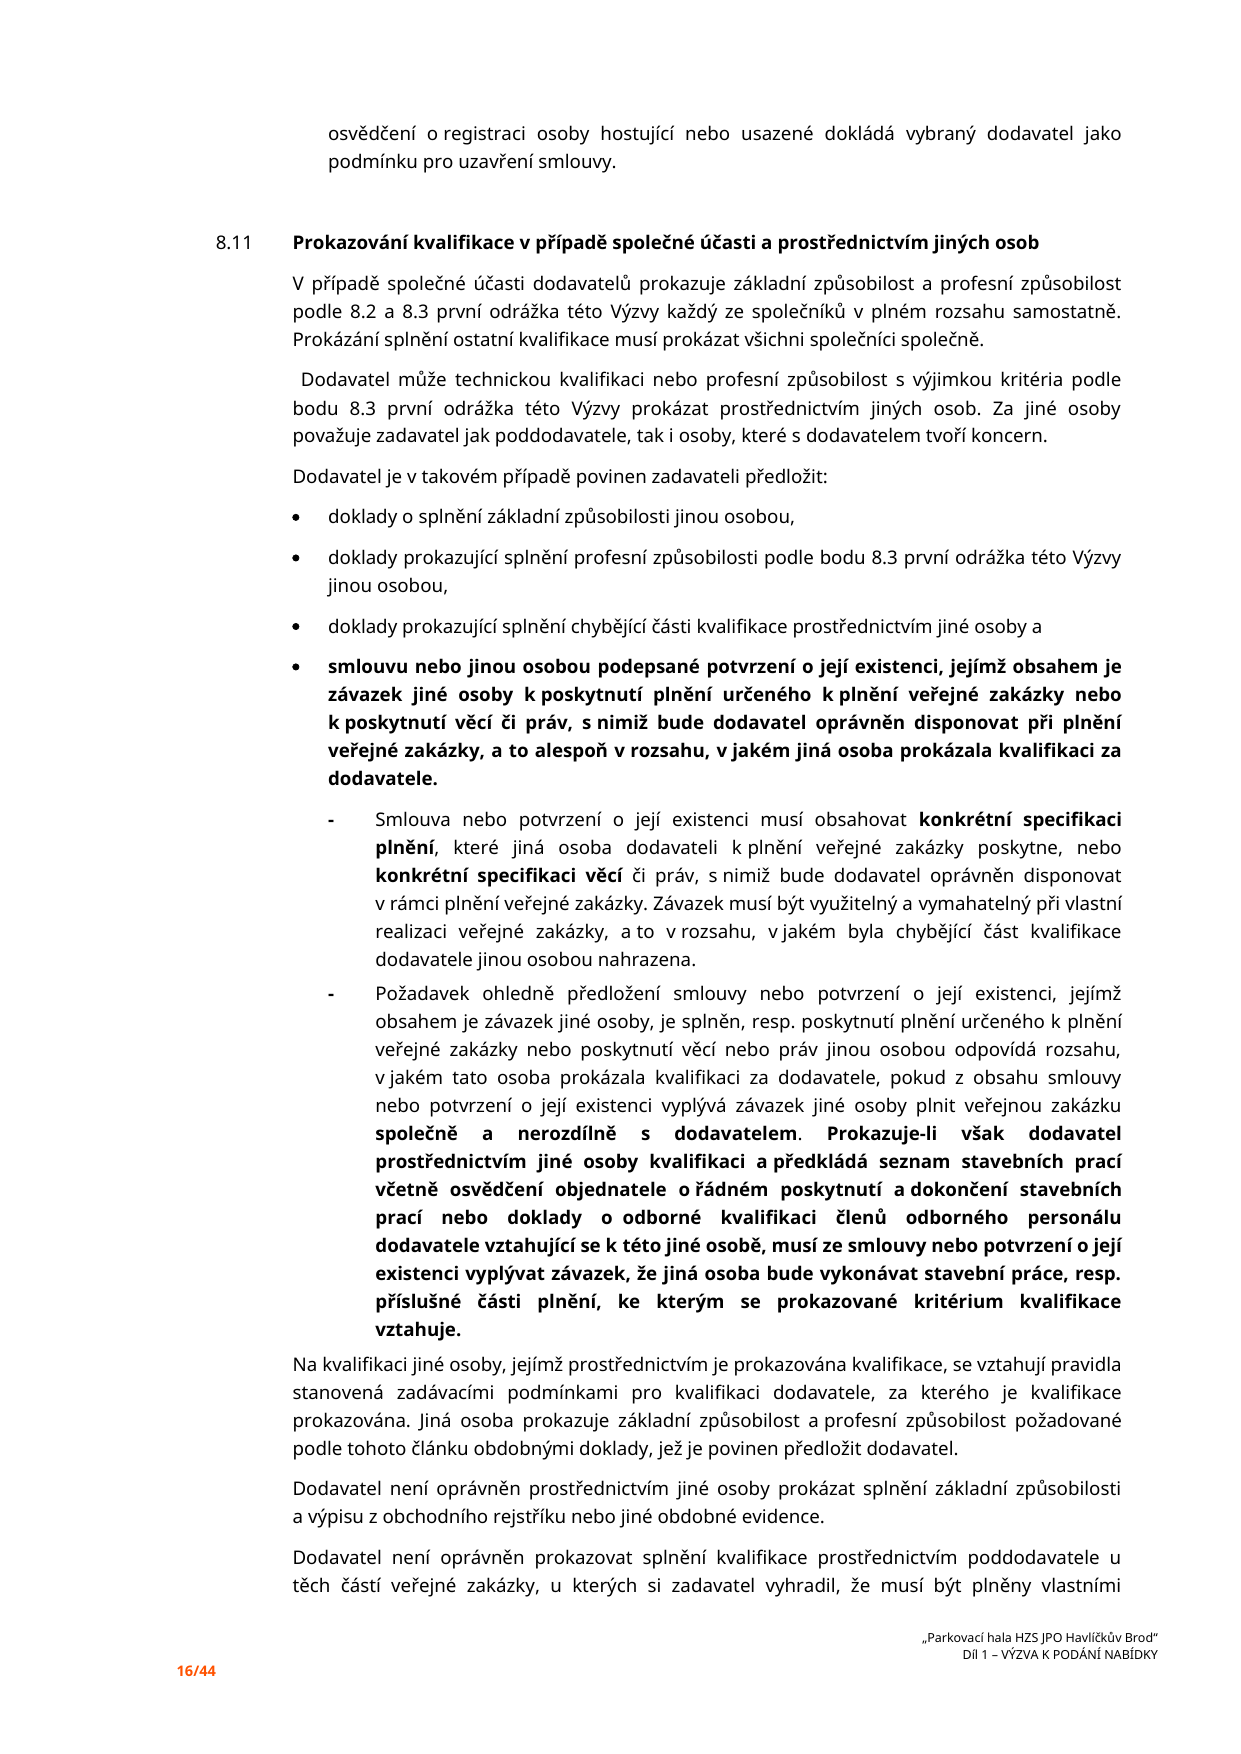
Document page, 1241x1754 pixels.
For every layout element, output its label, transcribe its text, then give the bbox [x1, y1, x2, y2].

text Prokazování kvalifikace v případě společné účasti a prostřednictvím jiných osob [216, 230, 1122, 255]
text V případě společné účasti dodavatelů prokazuje základní způsobilost a profesní způsobilost podle 8.2 a 8.3 první odrážka této Výzvy každý ze společníků v plném rozsahu samostatně. Prokázání splnění ostatní kvalifikace musí prokázat všichni společníci společně. [292, 270, 1122, 352]
text doklady prokazující splnění chybějící části kvalifikace prostřednictvím jiné osoby a [292, 613, 1122, 638]
text Na kvalifikaci jiné osoby, jejímž prostřednictvím je prokazována kvalifikace, se vztahují pravidla stanovená zadávacími podmínkami pro kvalifikaci dodavatele, za kterého je kvalifikace prokazována. Jiná osoba prokazuje základní způsobilost a profesní způsobilost požadované podle tohoto článku obdobnými doklady, jež je povinen předložit dodavatel. [292, 1351, 1122, 1461]
text Požadavek ohledně předložení smlouvy nebo potvrzení o její existenci, jejímž obsahem je závazek jiné osoby, je splněn, resp. poskytnutí plnění určeného k plnění veřejné zakázky nebo poskytnutí věcí nebo práv jinou osobou odpovídá rozsahu, v jakém tato osoba prokázala kvalifikaci za dodavatele, pokud z obsahu smlouvy nebo potvrzení o její existenci vyplývá závazek jiné osoby plnit veřejnou zakázku společně a nerozdílně s dodavatelem. Prokazuje-li však dodavatel prostřednictvím jiné osoby kvalifikaci a předkládá seznam stavebních prací včetně osvědčení objednatele o řádném poskytnutí a dokončení stavebních prací nebo doklady o odborné kvalifikaci členů odborného personálu dodavatele vztahující se k této jiné osobě, musí ze smlouvy nebo potvrzení o její existenci vyplývat závazek, že jiná osoba bude vykonávat stavební práce, resp. příslušné části plnění, ke kterým se prokazované kritérium kvalifikace vztahuje. [328, 980, 1122, 1342]
text Smlouva nebo potvrzení o její existenci musí obsahovat konkrétní specifikaci plnění, které jiná osoba dodavateli k plnění veřejné zakázky poskytne, nebo konkrétní specifikaci věcí či práv, s nimiž bude dodavatel oprávněn disponovat v rámci plnění veřejné zakázky. Závazek musí být využitelný a vymahatelný při vlastní realizaci veřejné zakázky, a to v rozsahu, v jakém byla chybějící část kvalifikace dodavatele jinou osobou nahrazena. [328, 806, 1122, 972]
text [292, 1544, 1122, 1598]
text smlouvu nebo jinou osobou podepsané potvrzení o její existenci, jejímž obsahem je závazek jiné osoby k poskytnutí plnění určeného k plnění veřejné zakázky nebo k poskytnutí věcí či práv, s nimiž bude dodavatel oprávněn disponovat při plnění veřejné zakázky, a to alespoň v rozsahu, v jakém jiná osoba prokázala kvalifikaci za dodavatele. [292, 653, 1122, 791]
text Dodavatel může technickou kvalifikaci nebo profesní způsobilost s výjimkou kritéria podle bodu 8.3 první odrážka této Výzvy prokázat prostřednictvím jiných osob. Za jiné osoby považuje zadavatel jak poddodavatele, tak i osoby, které s dodavatelem tvoří koncern. [292, 367, 1122, 448]
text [292, 121, 1122, 174]
text doklady o splnění základní způsobilosti jinou osobou, [292, 504, 1122, 529]
text doklady prokazující splnění profesní způsobilosti podle bodu 8.3 první odrážka této Výzvy jinou osobou, [292, 544, 1122, 598]
text Dodavatel je v takovém případě povinen zadavateli předložit: [292, 463, 1122, 489]
text Dodavatel není oprávněn prostřednictvím jiné osoby prokázat splnění základní způsobilosti a výpisu z obchodního rejstříku nebo jiné obdobné evidence. [292, 1476, 1122, 1529]
